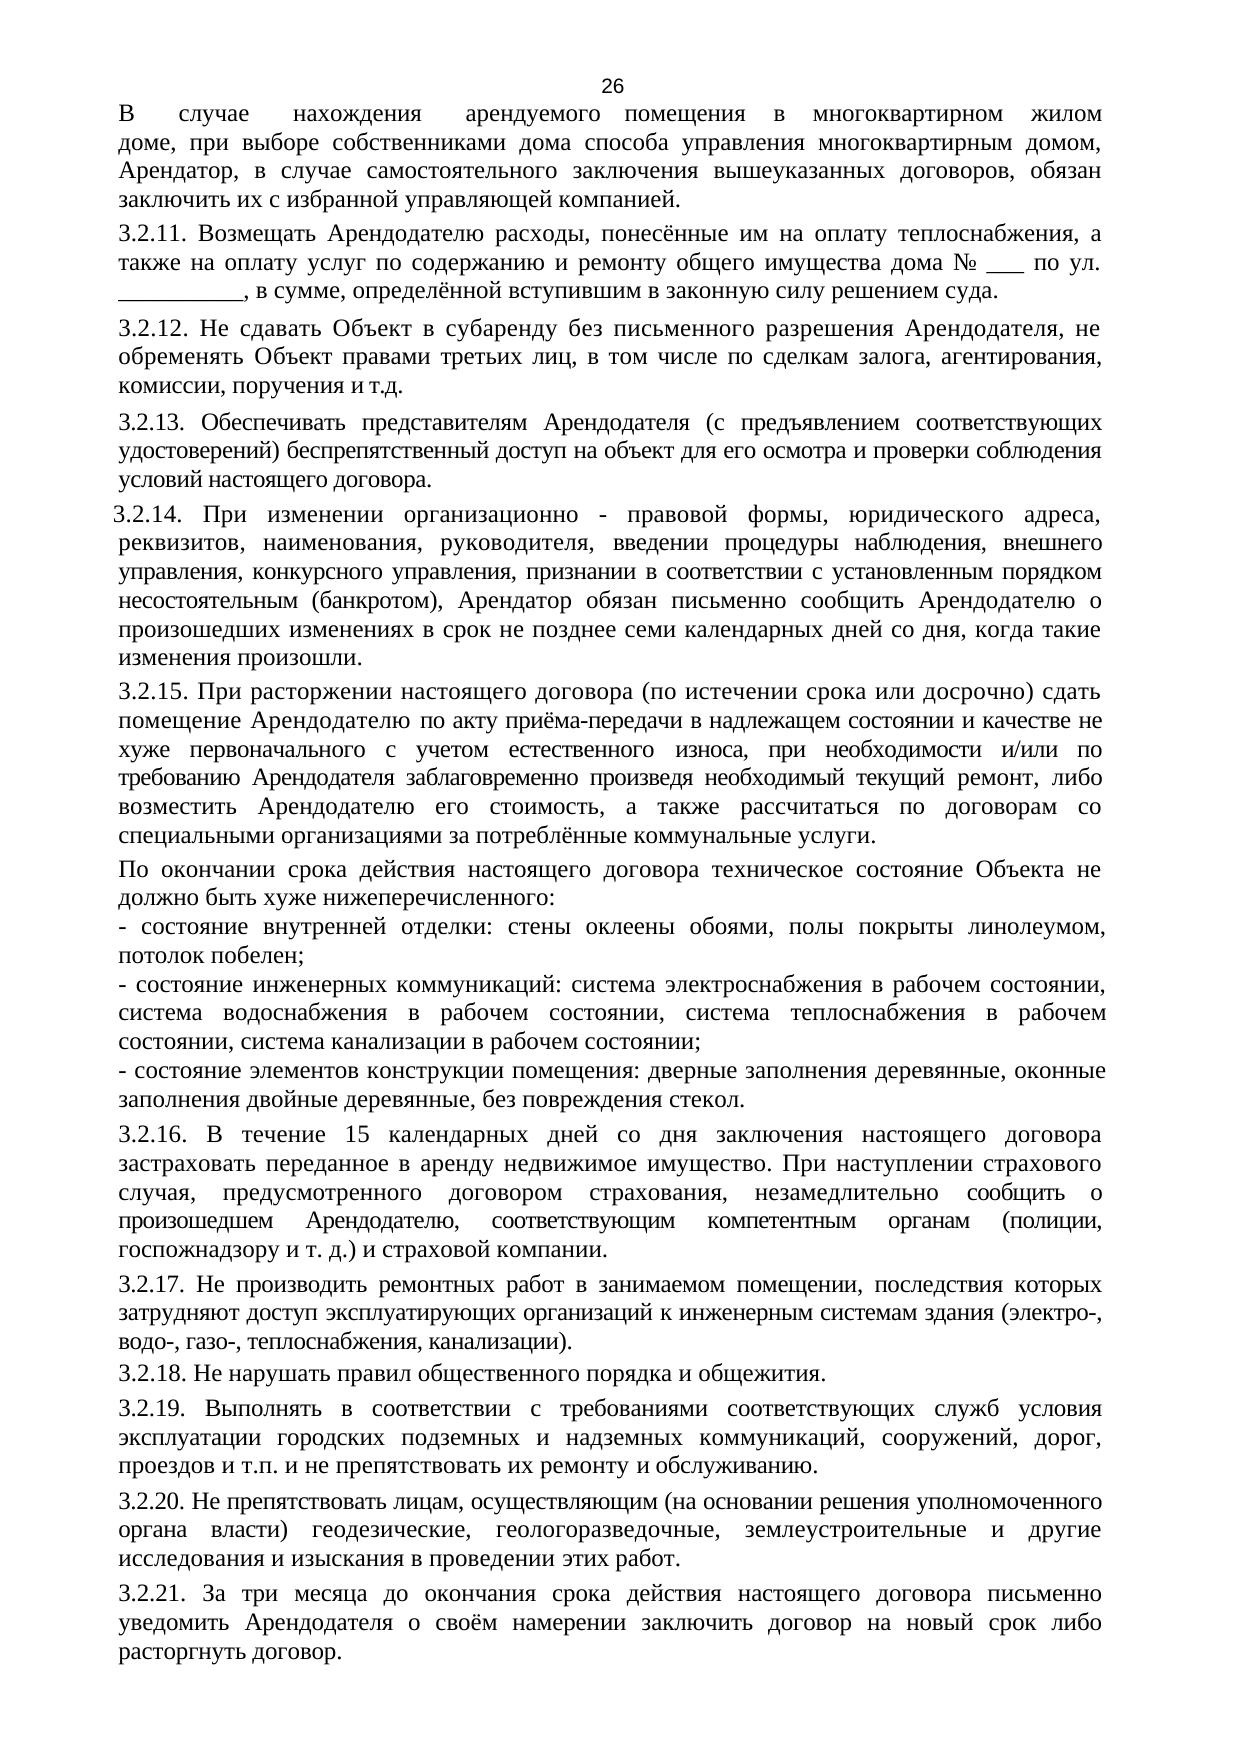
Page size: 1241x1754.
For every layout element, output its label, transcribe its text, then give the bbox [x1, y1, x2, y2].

text В случае нахождения арендуемого помещения в многоквартирном жилом доме, при выборе собственниками дома способа управления многоквартирным домом, Арендатор, в случае самостоятельного заключения вышеуказанных договоров, обязан заключить их с избранной управляющей компанией. [118, 98, 1103, 213]
text 3.2.11. Возмещать Арендодателю расходы, понесённые им на оплату теплоснабжения, а также на оплату услуг по содержанию и ремонту общего имущества дома № ___ по ул. __________, в сумме, определённой вступившим в законную силу решением суда. [118, 218, 1103, 304]
text 3.2.17. Не производить ремонтных работ в занимаемом помещении, последствия которых затрудняют доступ эксплуатирующих организаций к инженерным системам здания (электро-, водо-, газо-, теплоснабжения, канализации). [118, 1269, 1103, 1355]
text - состояние внутренней отделки: стены оклеены обоями, полы покрыты линолеумом, потолок побелен; [118, 911, 1107, 969]
text 3.2.20. Не препятствовать лицам, осуществляющим (на основании решения уполномоченного органа власти) геодезические, геологоразведочные, землеустроительные и другие исследования и изыскания в проведении этих работ. [118, 1486, 1103, 1572]
text 3.2.19. Выполнять в соответствии с требованиями соответствующих служб условия эксплуатации городских подземных и надземных коммуникаций, сооружений, дорог, проездов и т.п. и не препятствовать их ремонту и обслуживанию. [118, 1393, 1103, 1479]
text - состояние элементов конструкции помещения: дверные заполнения деревянные, оконные заполнения двойные деревянные, без повреждения стекол. [118, 1055, 1107, 1112]
text 3.2.21. За три месяца до окончания срока действия настоящего договора письменно уведомить Арендодателя о своём намерении заключить договор на новый срок либо расторгнуть договор. [118, 1578, 1103, 1665]
text По окончании срока действия настоящего договора техническое состояние Объекта не должно быть хуже нижеперечисленного: [118, 854, 1103, 911]
text 3.2.13. Обеспечивать представителям Арендодателя (с предъявлением соответствующих удостоверений) беспрепятственный доступ на объект для его осмотра и проверки соблюдения условий настоящего договора. [118, 407, 1103, 493]
text 3.2.18. Не нарушать правил общественного порядка и общежития. [118, 1358, 1103, 1387]
text 3.2.16. В течение 15 календарных дней со дня заключения настоящего договора застраховать переданное в аренду недвижимое имущество. При наступлении страхового случая, предусмотренного договором страхования, незамедлительно сообщить о произошедшем Арендодателю, соответствующим компетентным органам (полиции, госпожнадзору и т. д.) и страховой компании. [118, 1119, 1103, 1263]
text 3.2.14. При изменении организационно - правовой формы, юридического адреса, реквизитов, наименования, руководителя, введении процедуры наблюдения, внешнего управления, конкурсного управления, признании в соответствии с установленным порядком несостоятельным (банкротом), Арендатор обязан письменно сообщить Арендодателю о произошедших изменениях в срок не позднее семи календарных дней со дня, когда такие изменения произошли. [113, 499, 1103, 671]
text - состояние инженерных коммуникаций: система электроснабжения в рабочем состоянии, система водоснабжения в рабочем состоянии, система теплоснабжения в рабочем состоянии, система канализации в рабочем состоянии; [118, 969, 1107, 1055]
text 3.2.12. Не сдавать Объект в субаренду без письменного разрешения Арендодателя, не обременять Объект правами третьих лиц, в том числе по сделкам залога, агентирования, комиссии, поручения и т.д. [118, 313, 1103, 399]
text 3.2.15. При расторжении настоящего договора (по истечении срока или досрочно) сдать помещение Арендодателю по акту приёма-передачи в надлежащем состоянии и качестве не хуже первоначального с учетом естественного износа, при необходимости и/или по требованию Арендодателя заблаговременно произведя необходимый текущий ремонт, либо возместить Арендодателю его стоимость, а также рассчитаться по договорам со специальными организациями за потреблённые коммунальные услуги. [118, 676, 1103, 849]
